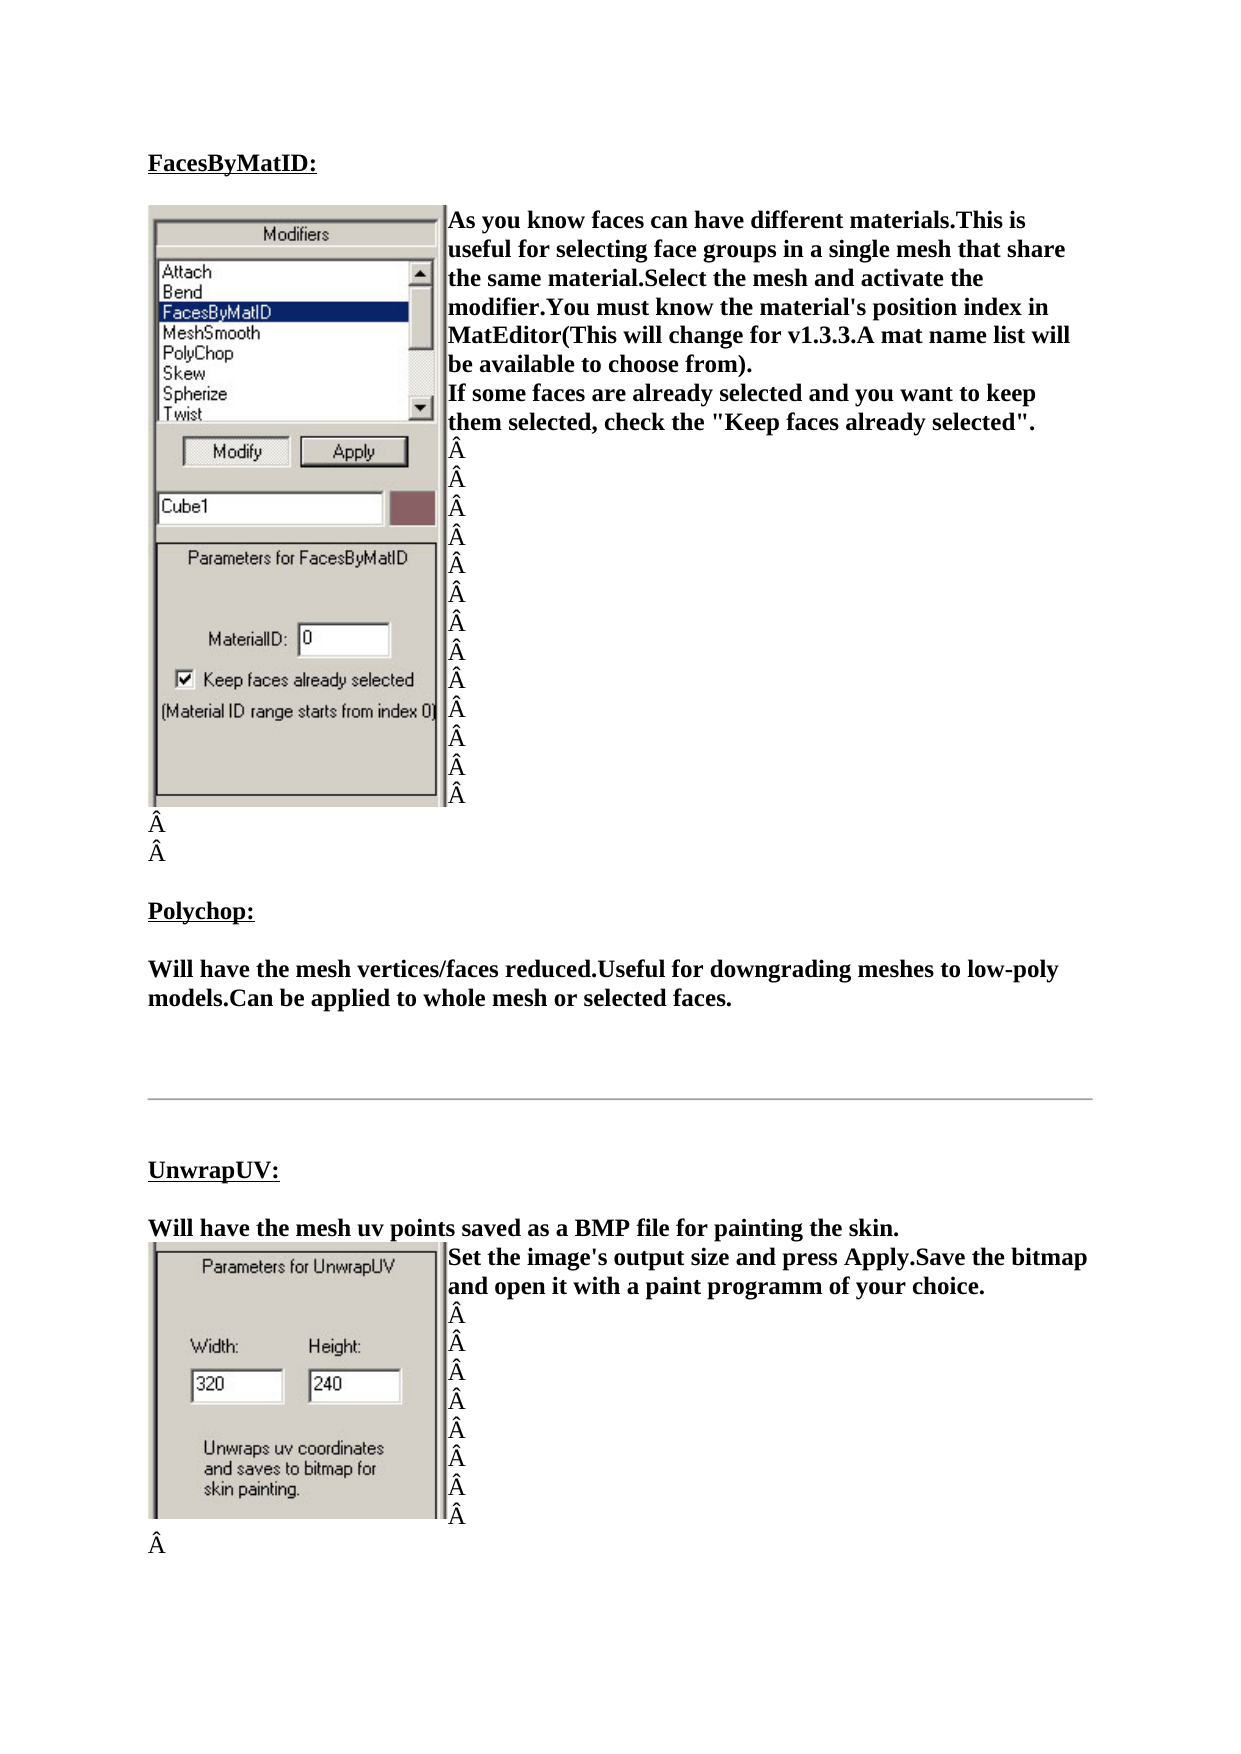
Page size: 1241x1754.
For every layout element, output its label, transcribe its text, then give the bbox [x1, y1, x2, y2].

text Will have the mesh vertices/faces reduced.Useful for downgrading meshes to low-poly models.Can be applied to whole mesh or selected faces. [148, 954, 1093, 1011]
text FacesByMatID: [148, 148, 1093, 176]
picture [147, 205, 448, 807]
text UnwrapUV: [148, 1156, 1093, 1184]
text Polychop: [148, 896, 1093, 925]
picture [147, 1242, 448, 1519]
